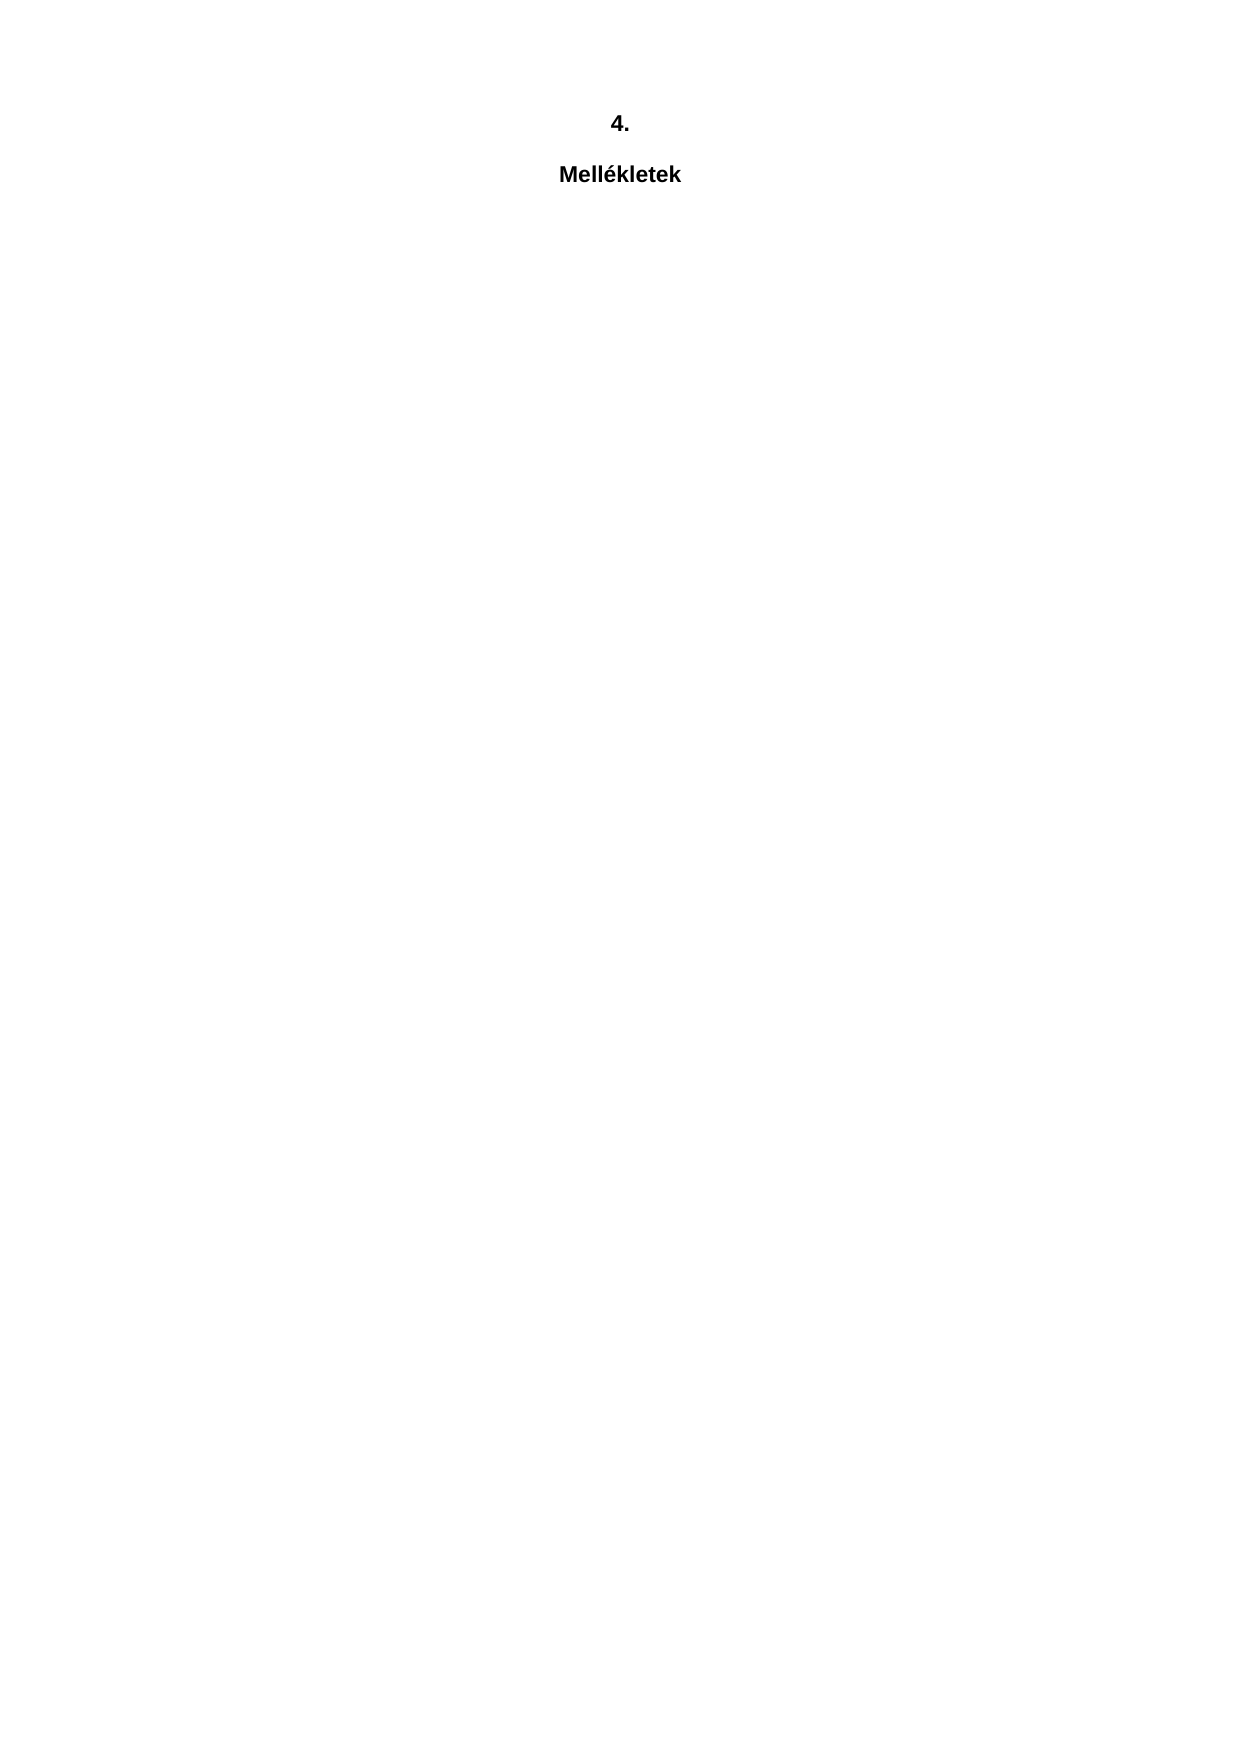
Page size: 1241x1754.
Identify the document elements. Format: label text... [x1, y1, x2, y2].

text 4. [148, 110, 1093, 136]
text Mellékletek [148, 161, 1093, 187]
